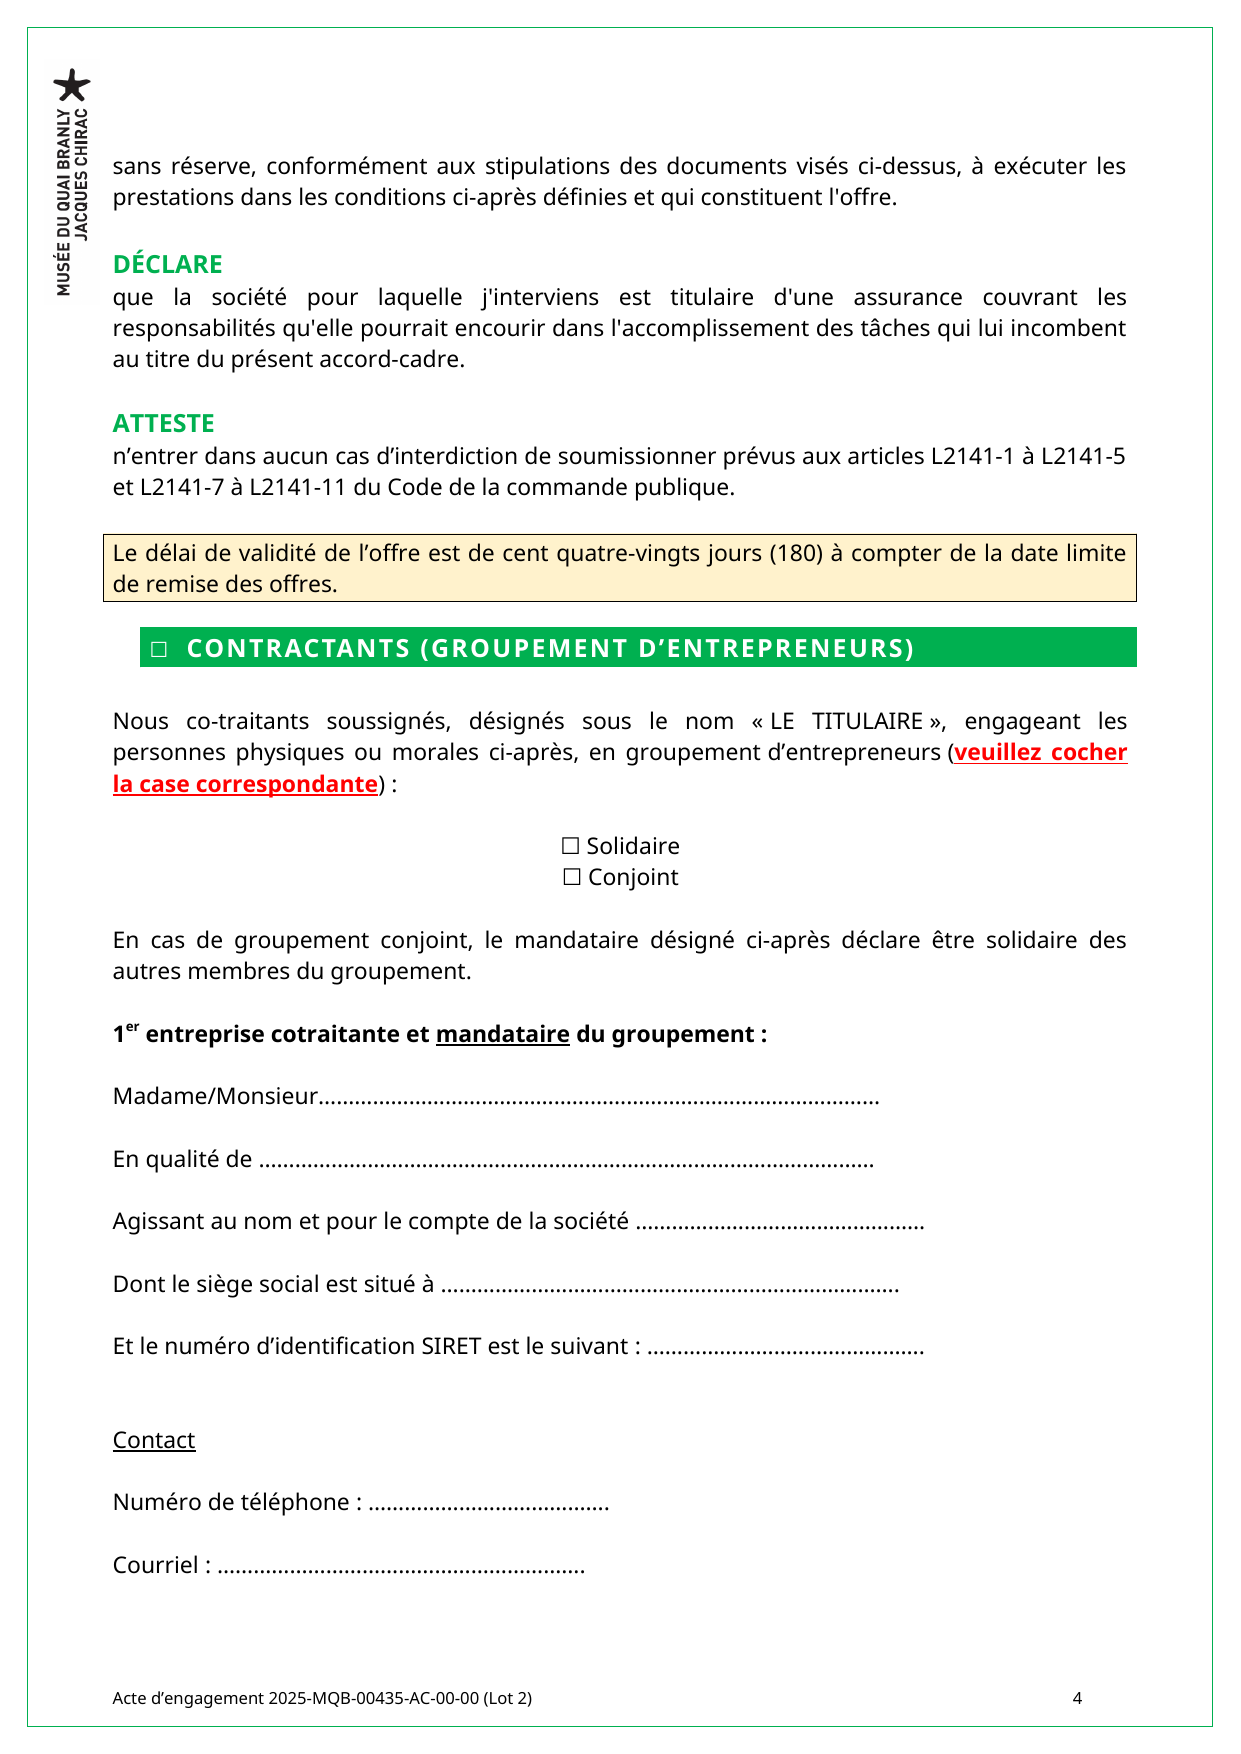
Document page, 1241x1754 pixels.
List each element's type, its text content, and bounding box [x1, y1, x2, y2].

text 1er entreprise cotraitante et mandataire du groupement : [112, 1017, 1128, 1049]
text Et le numéro d’identification SIRET est le suivant : ………………………………………. [112, 1330, 1128, 1361]
text Conjoint [112, 861, 1128, 892]
text que la société pour laquelle j'interviens est titulaire d'une assurance couvrant les responsabilités qu'elle pourrait encourir dans l'accomplissement des tâches qui lui incombent au titre du présent accord-cadre. [112, 281, 1128, 374]
text Madame/Monsieur………………………………………………………………………………… [112, 1080, 1128, 1111]
text Le délai de validité de l’offre est de cent quatre-vingts jours (180) à compter de la date limite de remise des offres. [104, 535, 1136, 601]
text Numéro de téléphone : …………………………………. [112, 1486, 1128, 1517]
text Solidaire [112, 830, 1128, 861]
text Contact [112, 1424, 1128, 1455]
text Courriel : ……………………………………………………. [112, 1549, 1128, 1580]
text n’entrer dans aucun cas d’interdiction de soumissionner prévus aux articles L2141-1 à L2141-5 et L2141-7 à L2141-11 du Code de la commande publique. [112, 440, 1128, 502]
text En qualité de ………………………………………………………………………………………… [112, 1142, 1128, 1174]
text Agissant au nom et pour le compte de la société ………………………………………… [112, 1205, 1128, 1236]
text Dont le siège social est situé à …………………………………………………………………. [112, 1267, 1128, 1299]
text DÉCLARE [112, 247, 1128, 281]
text En cas de groupement conjoint, le mandataire désigné ci-après déclare être solidaire des autres membres du groupement. [112, 924, 1128, 986]
text Nous co-traitants soussignés, désignés sous le nom « LE TITULAIRE », engageant les personnes physiques ou morales ci-après, en groupement d’entrepreneurs (veuillez cocher la case correspondante) : [112, 705, 1128, 799]
text ATTESTE [112, 406, 1128, 440]
text sans réserve, conformément aux stipulations des documents visés ci-dessus, à exécuter les prestations dans les conditions ci-après définies et qui constituent l'offre. [112, 150, 1128, 212]
title Contractants (Groupement d’entrepreneurs) [141, 628, 1136, 666]
